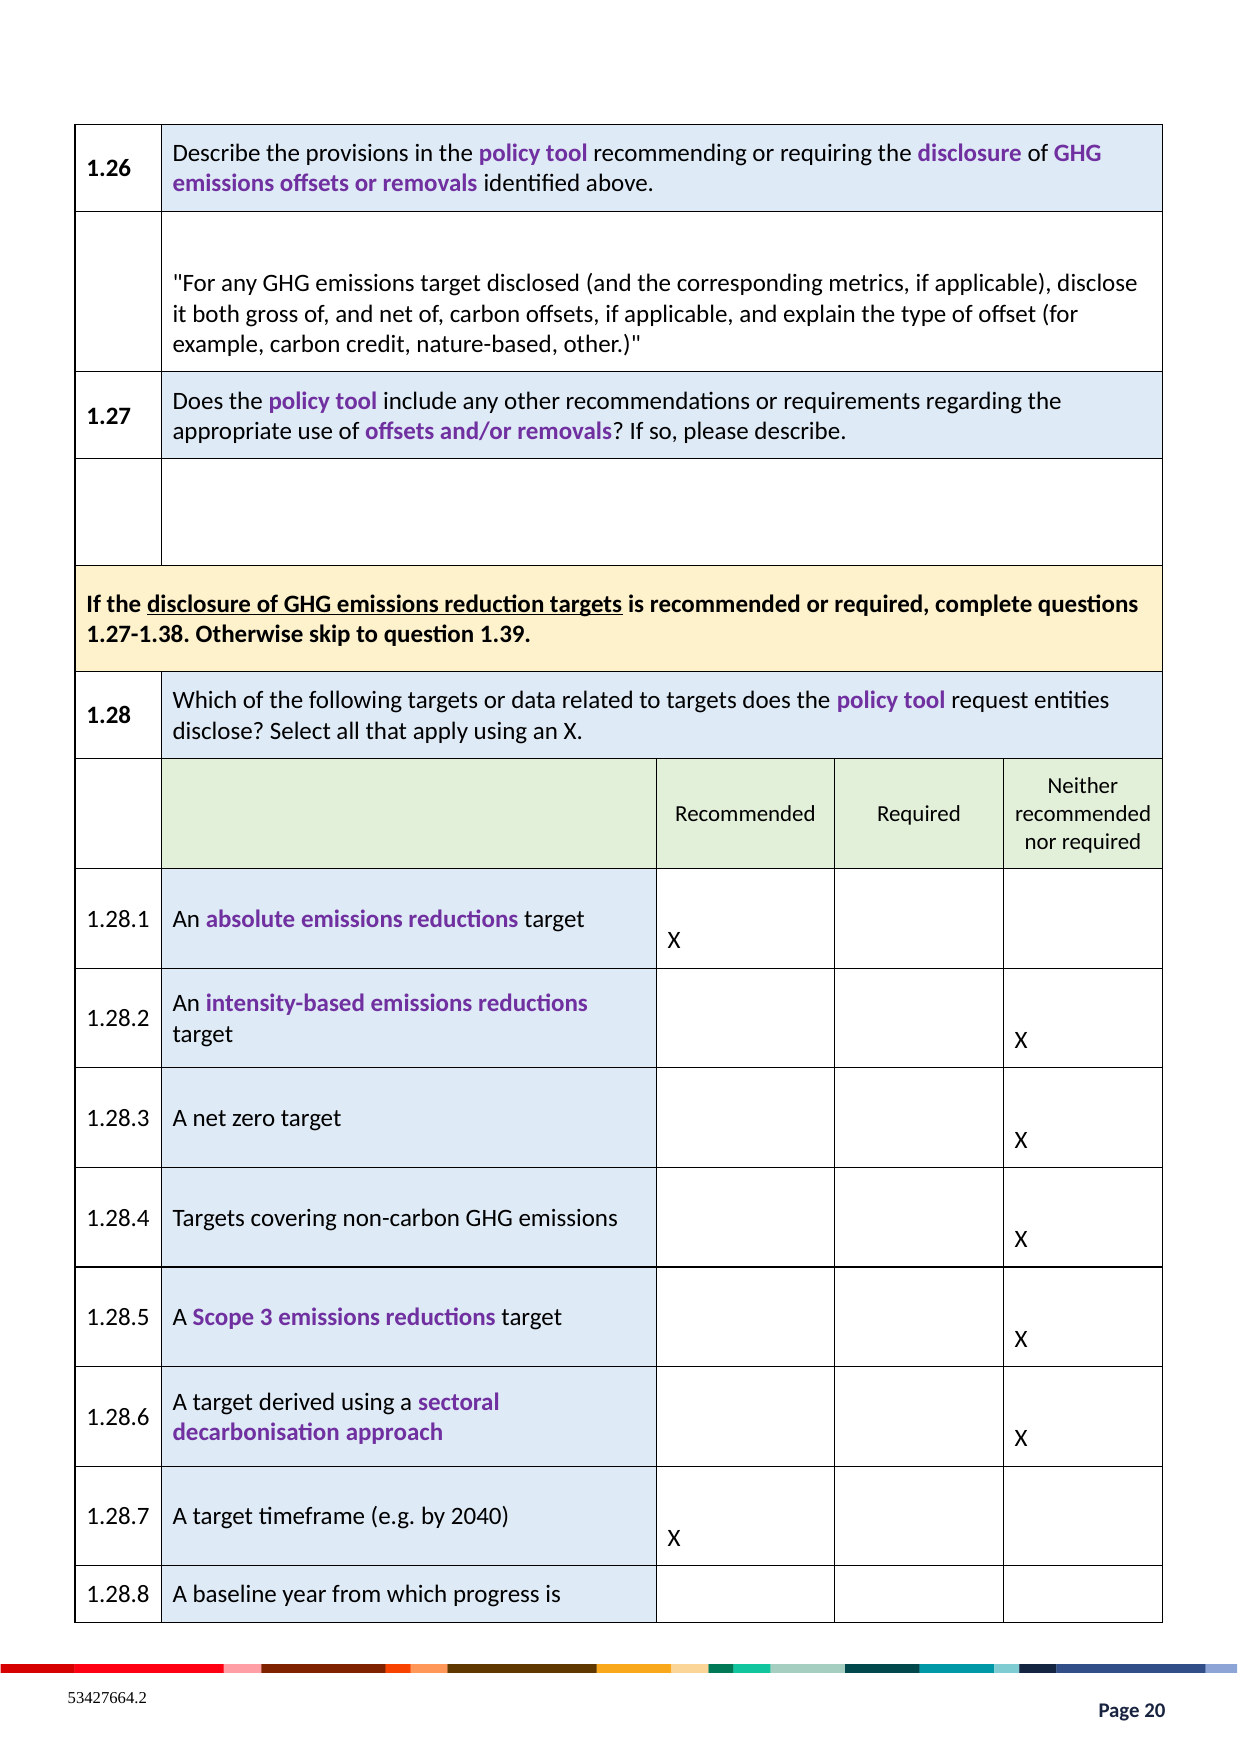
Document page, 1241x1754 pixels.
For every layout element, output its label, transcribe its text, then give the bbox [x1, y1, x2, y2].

table_cell [76, 459, 161, 564]
table_cell [657, 969, 834, 1067]
table_cell 1.28.3 [76, 1068, 161, 1167]
table_cell X [1004, 1268, 1162, 1366]
table_cell [1004, 869, 1162, 968]
table_cell A Scope 3 emissions reductions target [162, 1268, 656, 1366]
picture [0, 1664, 1236, 1673]
table_cell 1.28.1 [76, 869, 161, 968]
table_cell 1.28.2 [76, 969, 161, 1067]
table_cell [657, 1566, 834, 1622]
table_cell 1.28.4 [76, 1168, 161, 1266]
table_cell X [1004, 969, 1162, 1067]
table_cell [835, 1068, 1003, 1167]
table_cell 1.28.7 [76, 1467, 161, 1565]
table_cell An intensity-based emissions reductions target [162, 969, 656, 1067]
table_cell A target timeframe (e.g. by 2040) [162, 1467, 656, 1565]
table_cell X [1004, 1566, 1162, 1622]
table_cell 1.28 [76, 672, 161, 758]
table_cell 1.28.8 [76, 1566, 161, 1622]
table_cell [657, 1168, 834, 1266]
table_cell [657, 1367, 834, 1466]
table_cell X [1004, 1068, 1162, 1167]
table_cell If the disclosure of GHG emissions reduction targets is recommended or required, complete questions 1.27-1.38. Otherwise skip to question 1.39. [76, 566, 1162, 671]
table_cell [835, 1367, 1003, 1466]
table_cell Which of the following targets or data related to targets does the policy tool request entities disclose? Select all that apply using an X. [162, 672, 1162, 758]
table_cell An absolute emissions reductions target [162, 869, 656, 968]
table_cell [162, 459, 1162, 564]
table_cell 1.26 [76, 125, 161, 211]
table_cell A target derived using a sectoral decarbonisation approach [162, 1367, 656, 1466]
table_cell Neither recommended nor required [1004, 759, 1162, 868]
table_cell [835, 1467, 1003, 1565]
table_cell X [1004, 1168, 1162, 1266]
table_cell 1.28.6 [76, 1367, 161, 1466]
table_cell X [1004, 1367, 1162, 1466]
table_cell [162, 1566, 656, 1622]
table_cell [657, 1268, 834, 1366]
table_cell [76, 759, 161, 868]
table_cell [835, 1168, 1003, 1266]
table_cell 1.27 [76, 372, 161, 458]
table_cell Recommended [657, 759, 834, 868]
table_cell X [657, 1467, 834, 1565]
table_cell [835, 869, 1003, 968]
table_cell "For any GHG emissions target disclosed (and the corresponding metrics, if applicable), disclose it both gross of, and net of, carbon offsets, if applicable, and explain the type of offset (for example, carbon credit, nature-based, other.)" [162, 212, 1162, 371]
table_cell [835, 969, 1003, 1067]
table_cell Does the policy tool include any other recommendations or requirements regarding the appropriate use of offsets and/or removals? If so, please describe. [162, 372, 1162, 458]
table_cell A net zero target [162, 1068, 656, 1167]
table_cell [657, 1068, 834, 1167]
table_cell [835, 1566, 1003, 1622]
table_cell [1004, 1467, 1162, 1565]
table_cell X [657, 869, 834, 968]
table_cell Describe the provisions in the policy tool recommending or requiring the disclosure of GHG emissions offsets or removals identified above. [162, 125, 1162, 211]
table_cell [162, 759, 656, 868]
table_cell Targets covering non-carbon GHG emissions [162, 1168, 656, 1266]
table_cell [835, 1268, 1003, 1366]
table_cell 1.28.5 [76, 1268, 161, 1366]
table_cell Required [835, 759, 1003, 868]
table_cell [76, 212, 161, 371]
